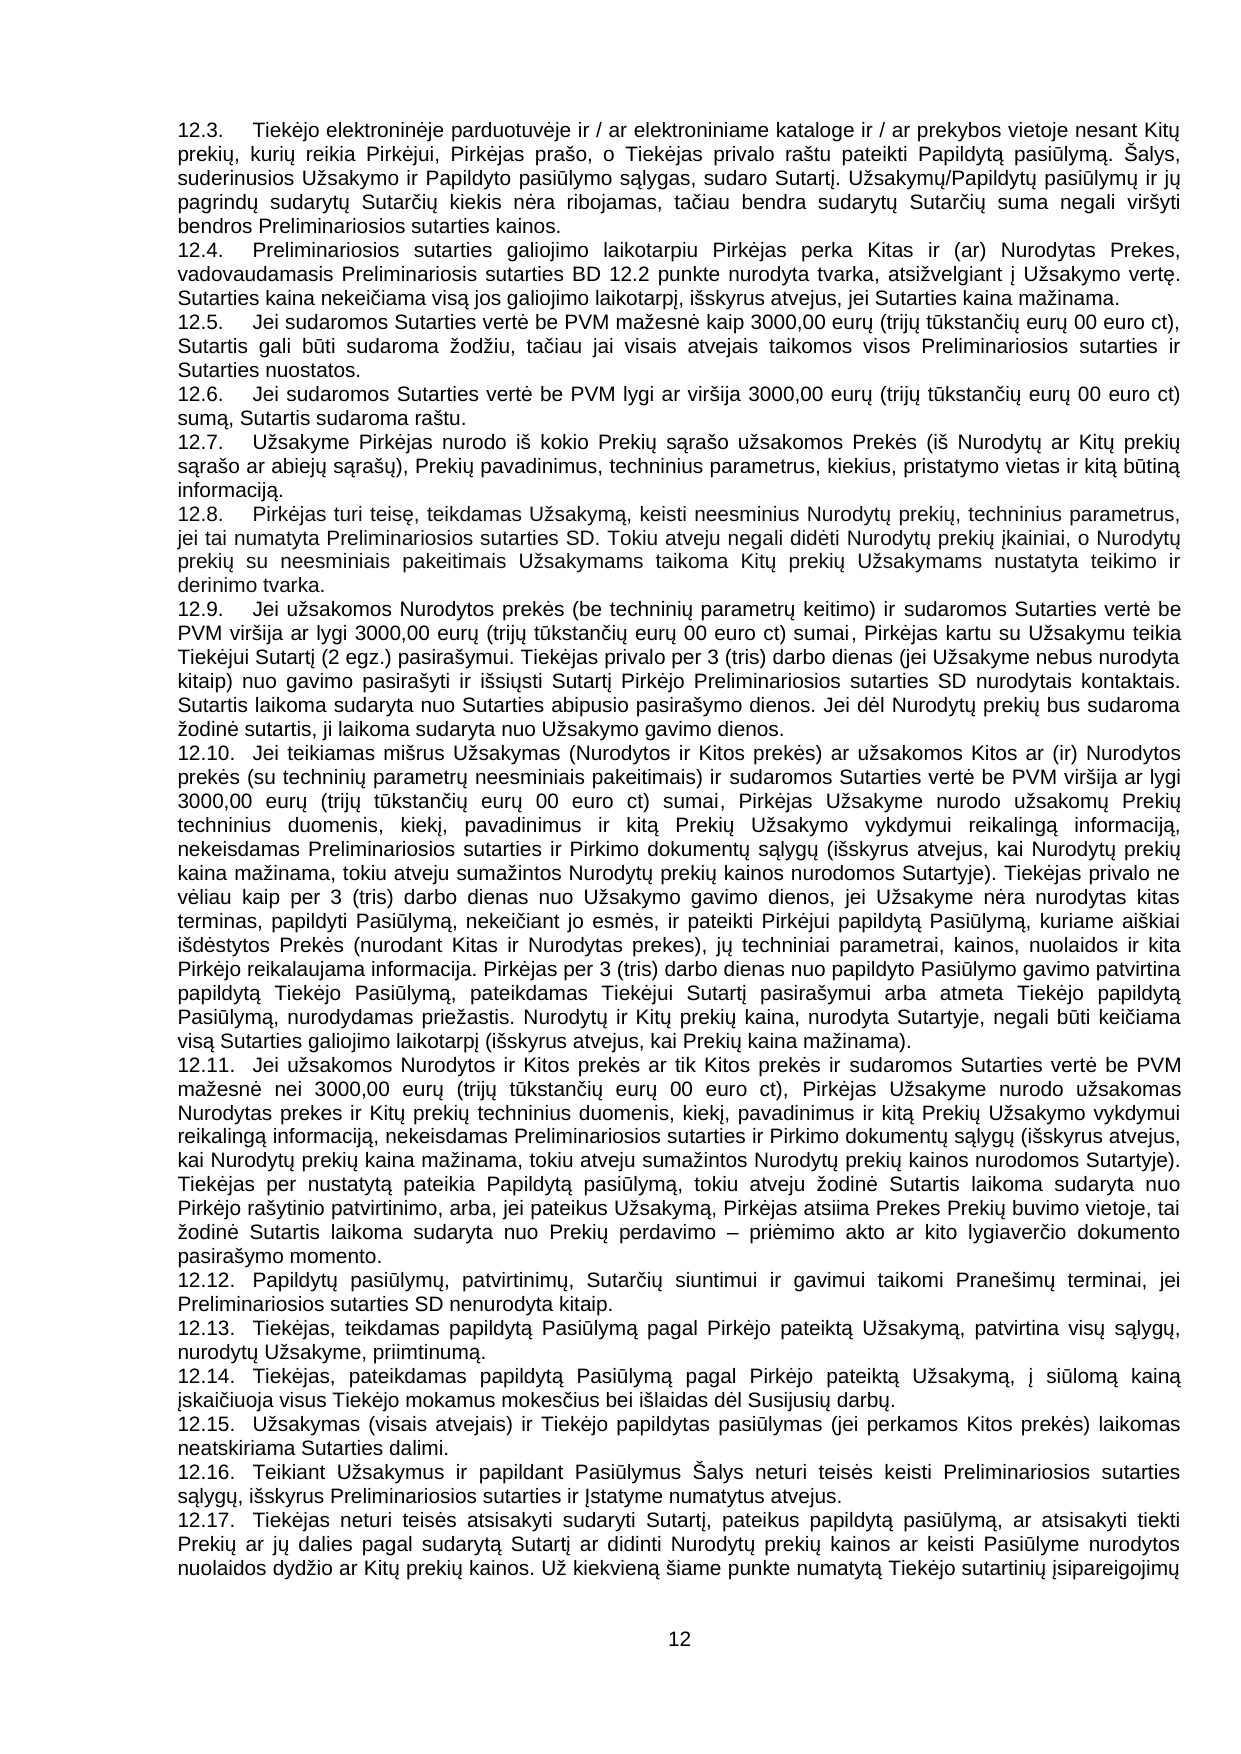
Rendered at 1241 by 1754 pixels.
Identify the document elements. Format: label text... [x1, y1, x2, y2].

list Tiekėjo elektroninėje parduotuvėje ir / ar elektroniniame kataloge ir / ar prekybos vietoje nesant Kitų prekių, kurių reikia Pirkėjui, Pirkėjas prašo, o Tiekėjas privalo raštu pateikti Papildytą pasiūlymą. Šalys, suderinusios Užsakymo ir Papildyto pasiūlymo sąlygas, sudaro Sutartį. Užsakymų/Papildytų pasiūlymų ir jų pagrindų sudarytų Sutarčių kiekis nėra ribojamas, tačiau bendra sudarytų Sutarčių suma negali viršyti bendros Preliminariosios sutarties kainos. [177, 118, 1182, 238]
list Jei užsakomos Nurodytos ir Kitos prekės ar tik Kitos prekės ir sudaromos Sutarties vertė be PVM mažesnė nei 3000,00 eurų (trijų tūkstančių eurų 00 euro ct), Pirkėjas Užsakyme nurodo užsakomas Nurodytas prekes ir Kitų prekių techninius duomenis, kiekį, pavadinimus ir kitą Prekių Užsakymo vykdymui reikalingą informaciją, nekeisdamas Preliminariosios sutarties ir Pirkimo dokumentų sąlygų (išskyrus atvejus, kai Nurodytų prekių kaina mažinama, tokiu atveju sumažintos Nurodytų prekių kainos nurodomos Sutartyje). Tiekėjas per nustatytą pateikia Papildytą pasiūlymą, tokiu atveju žodinė Sutartis laikoma sudaryta nuo Pirkėjo rašytinio patvirtinimo, arba, jei pateikus Užsakymą, Pirkėjas atsiima Prekes Prekių buvimo vietoje, tai žodinė Sutartis laikoma sudaryta nuo Prekių perdavimo – priėmimo akto ar kito lygiaverčio dokumento pasirašymo momento. [177, 1052, 1182, 1268]
list Užsakymas (visais atvejais) ir Tiekėjo papildytas pasiūlymas (jei perkamos Kitos prekės) laikomas neatskiriama Sutarties dalimi. [177, 1412, 1182, 1460]
list Papildytų pasiūlymų, patvirtinimų, Sutarčių siuntimui ir gavimui taikomi Pranešimų terminai, jei Preliminariosios sutarties SD nenurodyta kitaip. [177, 1268, 1182, 1316]
list Jei užsakomos Nurodytos prekės (be techninių parametrų keitimo) ir sudaromos Sutarties vertė be PVM viršija ar lygi 3000,00 eurų (trijų tūkstančių eurų 00 euro ct) sumai, Pirkėjas kartu su Užsakymu teikia Tiekėjui Sutartį (2 egz.) pasirašymui. Tiekėjas privalo per 3 (tris) darbo dienas (jei Užsakyme nebus nurodyta kitaip) nuo gavimo pasirašyti ir išsiųsti Sutartį Pirkėjo Preliminariosios sutarties SD nurodytais kontaktais. Sutartis laikoma sudaryta nuo Sutarties abipusio pasirašymo dienos. Jei dėl Nurodytų prekių bus sudaroma žodinė sutartis, ji laikoma sudaryta nuo Užsakymo gavimo dienos. [177, 597, 1182, 741]
list Jei sudaromos Sutarties vertė be PVM lygi ar viršija 3000,00 eurų (trijų tūkstančių eurų 00 euro ct) sumą, Sutartis sudaroma raštu. [177, 382, 1182, 429]
list Tiekėjas, pateikdamas papildytą Pasiūlymą pagal Pirkėjo pateiktą Užsakymą, į siūlomą kainą įskaičiuoja visus Tiekėjo mokamus mokesčius bei išlaidas dėl Susijusių darbų. [177, 1364, 1182, 1412]
list Tiekėjas, teikdamas papildytą Pasiūlymą pagal Pirkėjo pateiktą Užsakymą, patvirtina visų sąlygų, nurodytų Užsakyme, priimtinumą. [177, 1316, 1182, 1364]
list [177, 1508, 1182, 1579]
list Preliminariosios sutarties galiojimo laikotarpiu Pirkėjas perka Kitas ir (ar) Nurodytas Prekes, vadovaudamasis Preliminariosis sutarties BD 12.2 punkte nurodyta tvarka, atsižvelgiant į Užsakymo vertę. Sutarties kaina nekeičiama visą jos galiojimo laikotarpį, išskyrus atvejus, jei Sutarties kaina mažinama. [177, 238, 1182, 310]
list Teikiant Užsakymus ir papildant Pasiūlymus Šalys neturi teisės keisti Preliminariosios sutarties sąlygų, išskyrus Preliminariosios sutarties ir Įstatyme numatytus atvejus. [177, 1460, 1182, 1508]
list Pirkėjas turi teisę, teikdamas Užsakymą, keisti neesminius Nurodytų prekių, techninius parametrus, jei tai numatyta Preliminariosios sutarties SD. Tokiu atveju negali didėti Nurodytų prekių įkainiai, o Nurodytų prekių su neesminiais pakeitimais Užsakymams taikoma Kitų prekių Užsakymams nustatyta teikimo ir derinimo tvarka. [177, 501, 1182, 597]
list Jei teikiamas mišrus Užsakymas (Nurodytos ir Kitos prekės) ar užsakomos Kitos ar (ir) Nurodytos prekės (su techninių parametrų neesminiais pakeitimais) ir sudaromos Sutarties vertė be PVM viršija ar lygi 3000,00 eurų (trijų tūkstančių eurų 00 euro ct) sumai, Pirkėjas Užsakyme nurodo užsakomų Prekių techninius duomenis, kiekį, pavadinimus ir kitą Prekių Užsakymo vykdymui reikalingą informaciją, nekeisdamas Preliminariosios sutarties ir Pirkimo dokumentų sąlygų (išskyrus atvejus, kai Nurodytų prekių kaina mažinama, tokiu atveju sumažintos Nurodytų prekių kainos nurodomos Sutartyje). Tiekėjas privalo ne vėliau kaip per 3 (tris) darbo dienas nuo Užsakymo gavimo dienos, jei Užsakyme nėra nurodytas kitas terminas, papildyti Pasiūlymą, nekeičiant jo esmės, ir pateikti Pirkėjui papildytą Pasiūlymą, kuriame aiškiai išdėstytos Prekės (nurodant Kitas ir Nurodytas prekes), jų techniniai parametrai, kainos, nuolaidos ir kita Pirkėjo reikalaujama informacija. Pirkėjas per 3 (tris) darbo dienas nuo papildyto Pasiūlymo gavimo patvirtina papildytą Tiekėjo Pasiūlymą, pateikdamas Tiekėjui Sutartį pasirašymui arba atmeta Tiekėjo papildytą Pasiūlymą, nurodydamas priežastis. Nurodytų ir Kitų prekių kaina, nurodyta Sutartyje, negali būti keičiama visą Sutarties galiojimo laikotarpį (išskyrus atvejus, kai Prekių kaina mažinama). [177, 741, 1182, 1052]
list Jei sudaromos Sutarties vertė be PVM mažesnė kaip 3000,00 eurų (trijų tūkstančių eurų 00 euro ct), Sutartis gali būti sudaroma žodžiu, tačiau jai visais atvejais taikomos visos Preliminariosios sutarties ir Sutarties nuostatos. [177, 310, 1182, 382]
list Užsakyme Pirkėjas nurodo iš kokio Prekių sąrašo užsakomos Prekės (iš Nurodytų ar Kitų prekių sąrašo ar abiejų sąrašų), Prekių pavadinimus, techninius parametrus, kiekius, pristatymo vietas ir kitą būtiną informaciją. [177, 429, 1182, 501]
